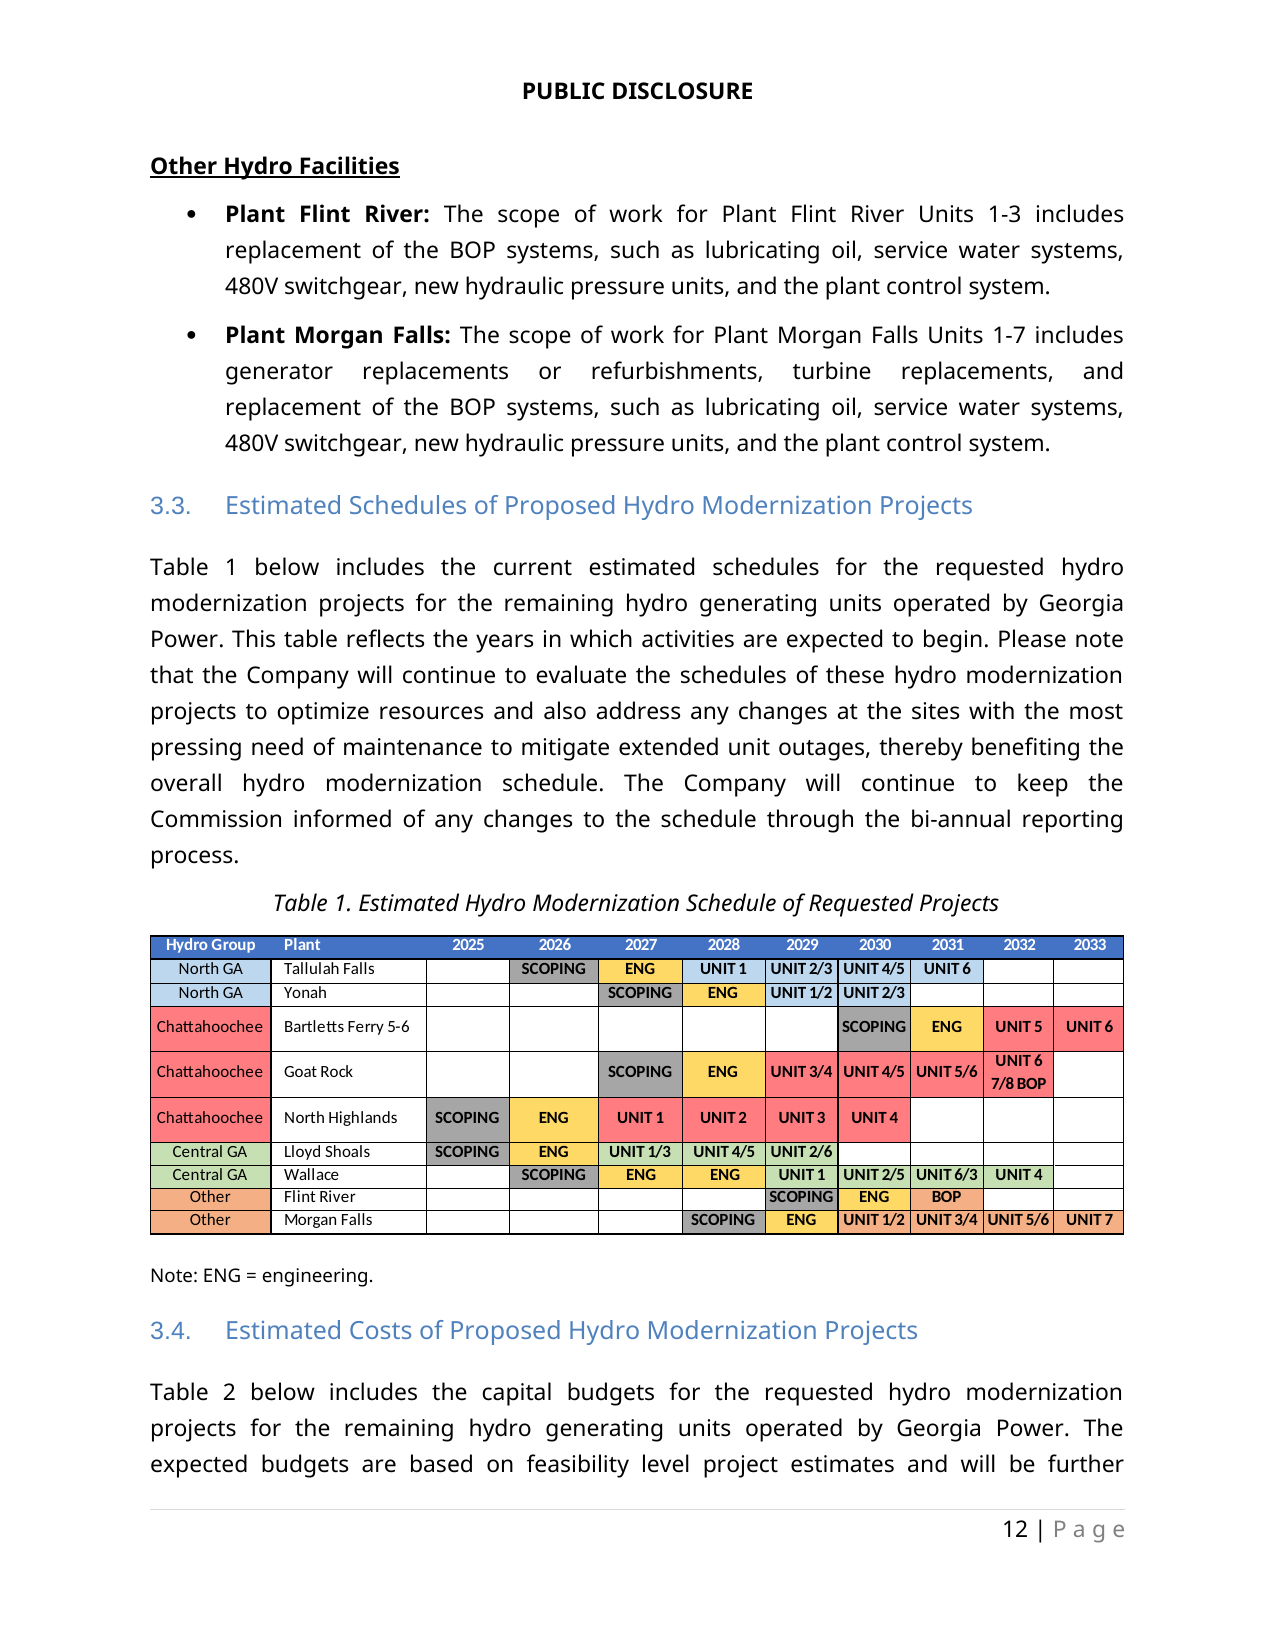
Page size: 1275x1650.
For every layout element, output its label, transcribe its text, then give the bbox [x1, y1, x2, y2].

list Plant Flint River: The scope of work for Plant Flint River Units 1-3 includes replacement of the BOP systems, such as lubricating oil, service water systems, 480V switchgear, new hydraulic pressure units, and the plant control system. [187, 198, 1125, 302]
text Note: ENG = engineering. [150, 1262, 1125, 1287]
text Table 1 below includes the current estimated schedules for the requested hydro modernization projects for the remaining hydro generating units operated by Georgia Power. This table reflects the years in which activities are expected to begin. Please note that the Company will continue to evaluate the schedules of these hydro modernization projects to optimize resources and also address any changes at the sites with the most pressing need of maintenance to mitigate extended unit outages, thereby benefiting the overall hydro modernization schedule. The Company will continue to keep the Commission informed of any changes to the schedule through the bi-annual reporting process. [150, 551, 1125, 870]
subtitle Estimated Schedules of Proposed Hydro Modernization Projects [150, 487, 1125, 522]
text Table 1. Estimated Hydro Modernization Schedule of Requested Projects [150, 887, 1125, 918]
text Other Hydro Facilities [150, 150, 1125, 181]
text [150, 1376, 1125, 1479]
subtitle Estimated Costs of Proposed Hydro Modernization Projects [150, 1313, 1125, 1347]
list Plant Morgan Falls: The scope of work for Plant Morgan Falls Units 1-7 includes generator replacements or refurbishments, turbine replacements, and replacement of the BOP systems, such as lubricating oil, service water systems, 480V switchgear, new hydraulic pressure units, and the plant control system. [187, 319, 1125, 458]
